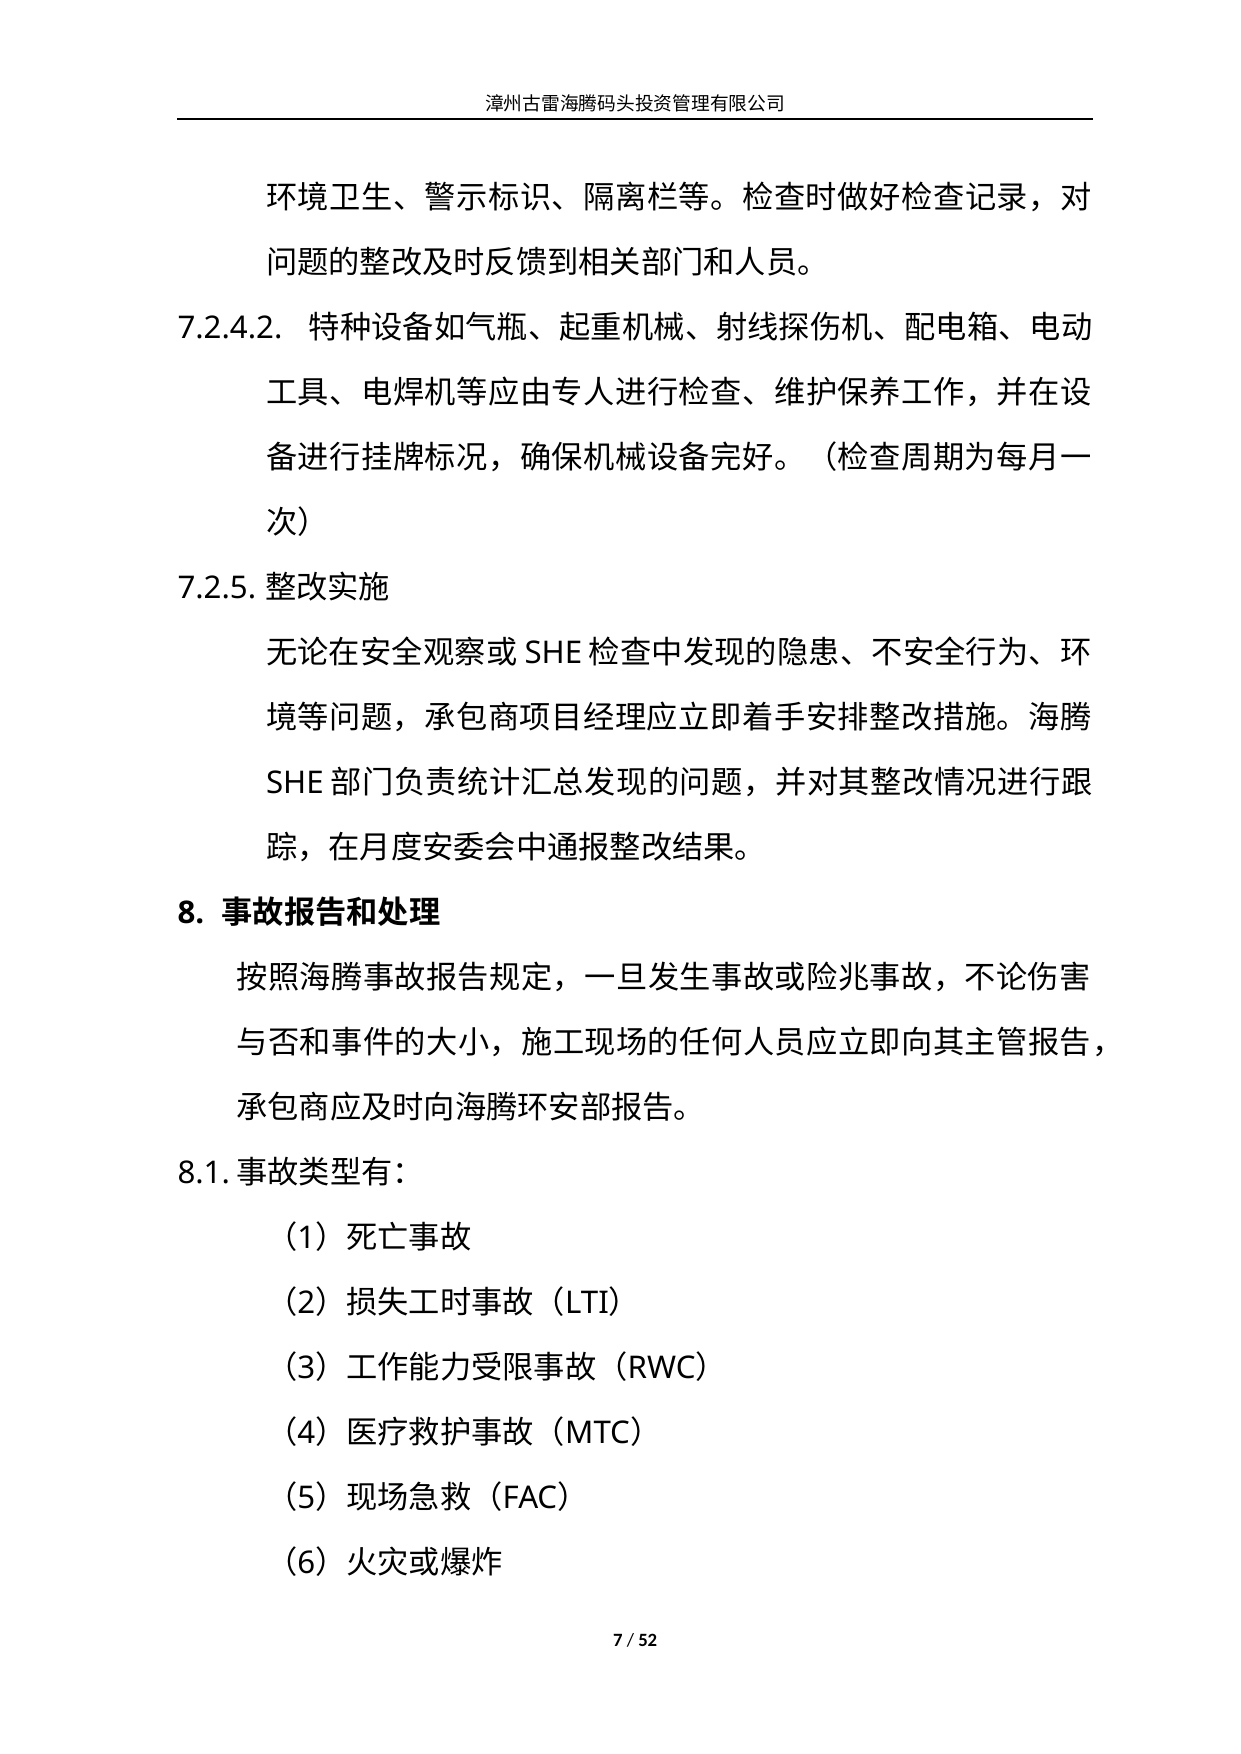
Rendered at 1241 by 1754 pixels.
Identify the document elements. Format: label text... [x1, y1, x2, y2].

text 按照海腾事故报告规定，一旦发生事故或险兆事故，不论伤害与否和事件的大小，施工现场的任何人员应立即向其主管报告，承包商应及时向海腾环安部报告。 [236, 942, 1093, 1137]
text （2）损失工时事故（LTI） [266, 1267, 1093, 1332]
text （4）医疗救护事故（MTC） [266, 1397, 1093, 1462]
list 整改实施 [177, 552, 1093, 617]
list 事故报告和处理 [177, 877, 1093, 942]
text （1）死亡事故 [266, 1202, 1093, 1267]
text （6）火灾或爆炸 [266, 1527, 1093, 1592]
list 事故类型有： [177, 1137, 1093, 1202]
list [177, 162, 1093, 292]
list 特种设备如气瓶、起重机械、射线探伤机、配电箱、电动工具、电焊机等应由专人进行检查、维护保养工作，并在设备进行挂牌标况，确保机械设备完好。（检查周期为每月一次） [177, 292, 1093, 552]
text （3）工作能力受限事故（RWC） [266, 1332, 1093, 1397]
text （5）现场急救（FAC） [266, 1462, 1093, 1527]
text 无论在安全观察或SHE检查中发现的隐患、不安全行为、环境等问题，承包商项目经理应立即着手安排整改措施。海腾SHE部门负责统计汇总发现的问题，并对其整改情况进行跟踪，在月度安委会中通报整改结果。 [266, 617, 1093, 877]
